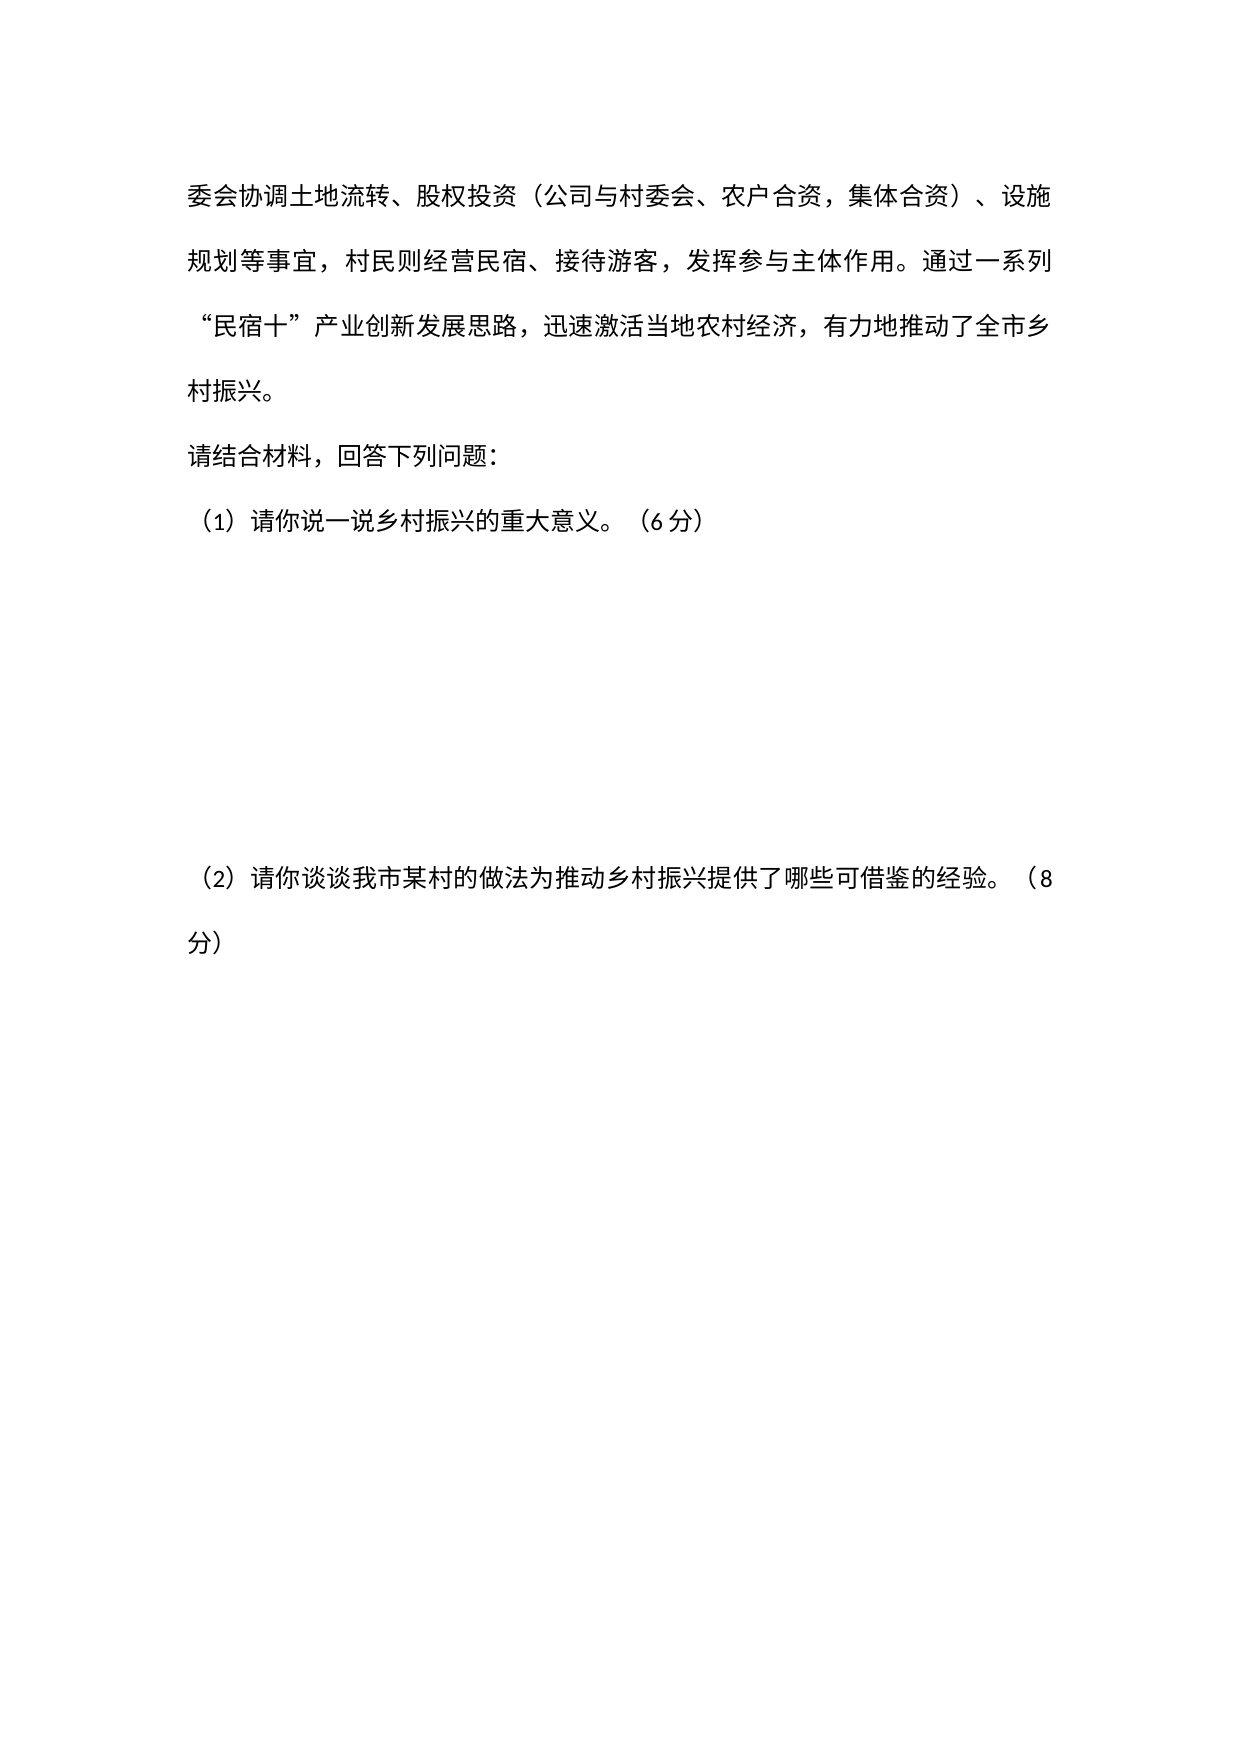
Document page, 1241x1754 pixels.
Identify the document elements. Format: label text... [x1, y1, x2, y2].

list 请你说一说乡村振兴的重大意义。（6分） [187, 487, 1053, 552]
text 请结合材料，回答下列问题： [187, 422, 1053, 487]
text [187, 162, 1053, 422]
list 请你谈谈我市某村的做法为推动乡村振兴提供了哪些可借鉴的经验。（8分） [187, 844, 1053, 974]
